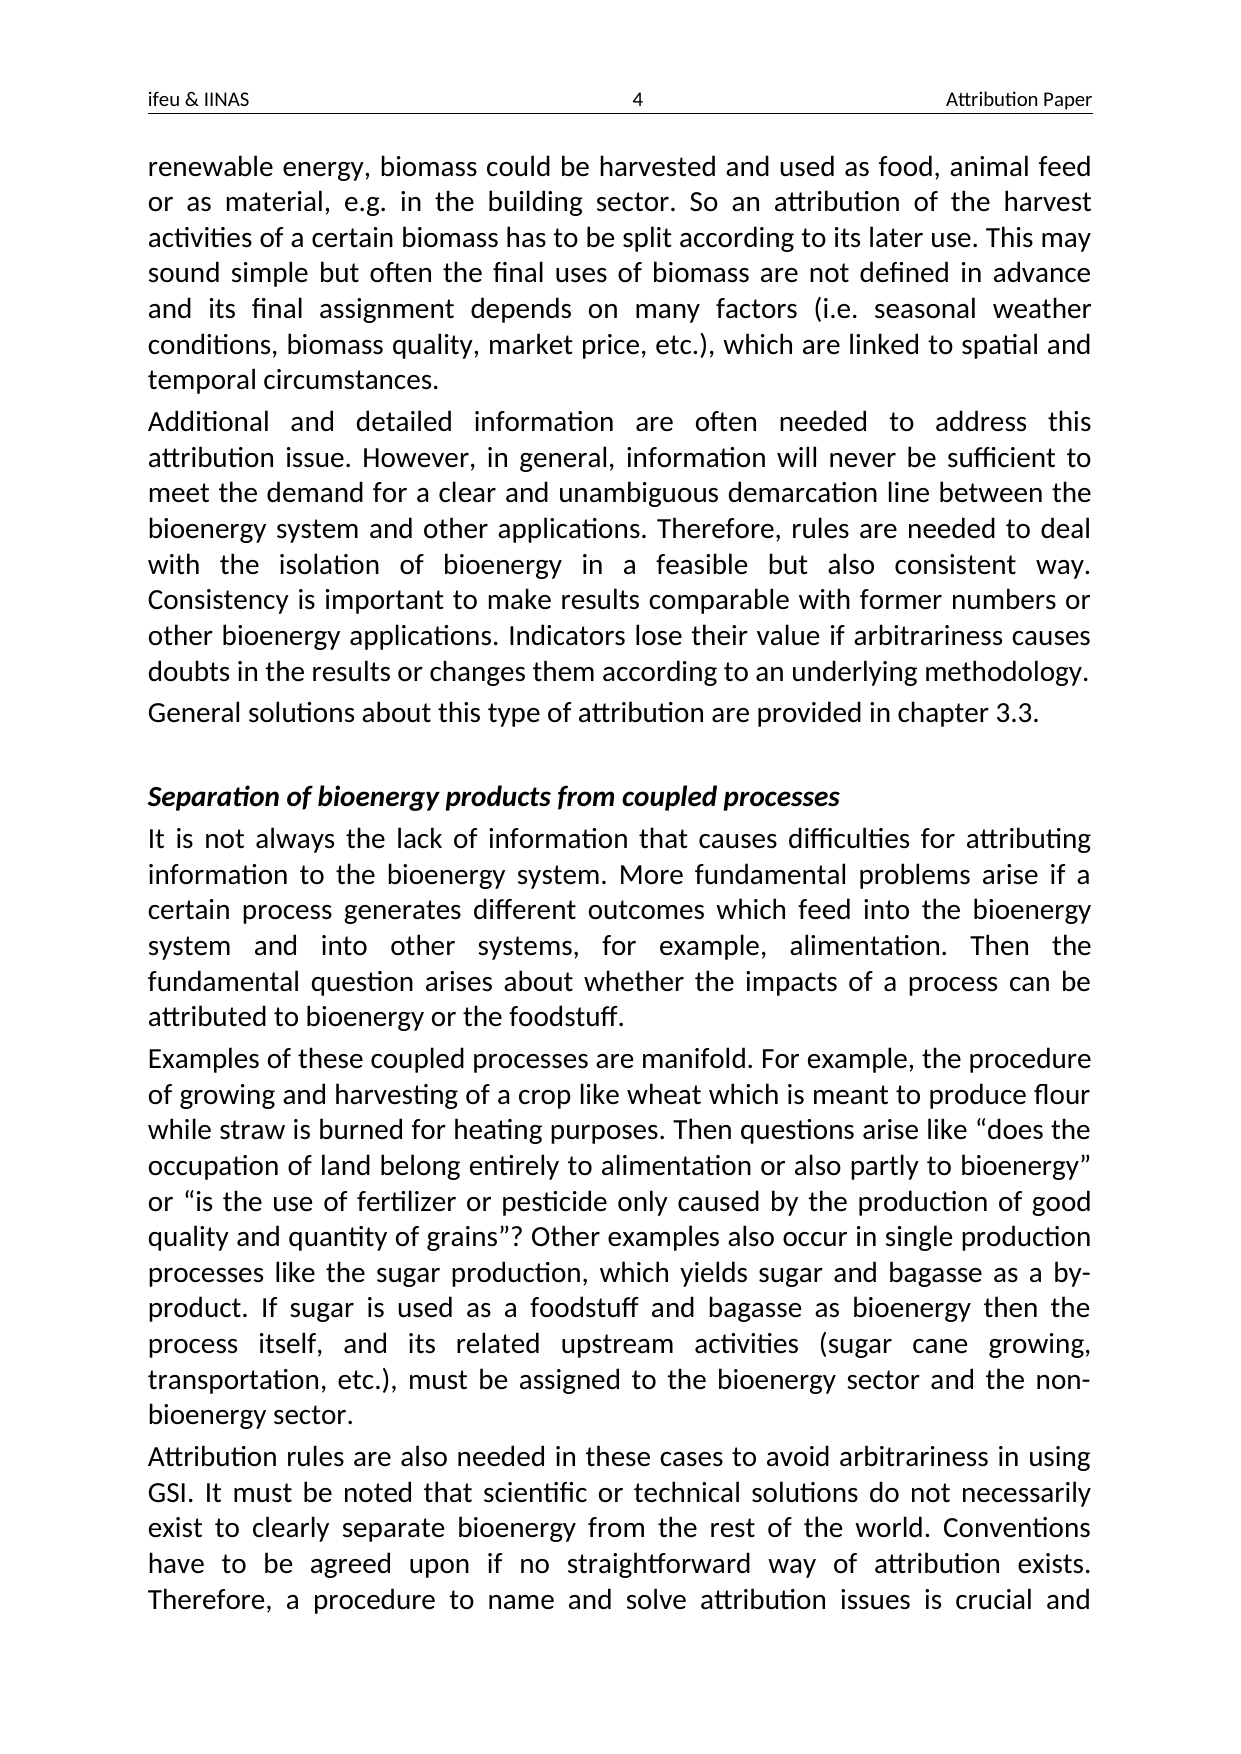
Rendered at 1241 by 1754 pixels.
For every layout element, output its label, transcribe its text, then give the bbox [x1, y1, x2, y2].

text Separation of bioenergy products from coupled processes [148, 778, 1093, 814]
text Additional and detailed information are often needed to address this attribution issue. However, in general, information will never be sufficient to meet the demand for a clear and unambiguous demarcation line between the bioenergy system and other applications. Therefore, rules are needed to deal with the isolation of bioenergy in a feasible but also consistent way. Consistency is important to make results comparable with former numbers or other bioenergy applications. Indicators lose their value if arbitrariness causes doubts in the results or changes them according to an underlying methodology. [148, 403, 1093, 688]
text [148, 1438, 1093, 1616]
text General solutions about this type of attribution are provided in chapter 3.3. [148, 694, 1093, 730]
text It is not always the lack of information that causes difficulties for attributing information to the bioenergy system. More fundamental problems arise if a certain process generates different outcomes which feed into the bioenergy system and into other systems, for example, alimentation. Then the fundamental question arises about whether the impacts of a process can be attributed to bioenergy or the foodstuff. [148, 820, 1093, 1034]
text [148, 148, 1093, 397]
text Examples of these coupled processes are manifold. For example, the procedure of growing and harvesting of a crop like wheat which is meant to produce flour while straw is burned for heating purposes. Then questions arise like “does the occupation of land belong entirely to alimentation or also partly to bioenergy” or “is the use of fertilizer or pesticide only caused by the production of good quality and quantity of grains”? Other examples also occur in single production processes like the sugar production, which yields sugar and bagasse as a by-product. If sugar is used as a foodstuff and bagasse as bioenergy then the process itself, and its related upstream activities (sugar cane growing, transportation, etc.), must be assigned to the bioenergy sector and the non-bioenergy sector. [148, 1040, 1093, 1432]
